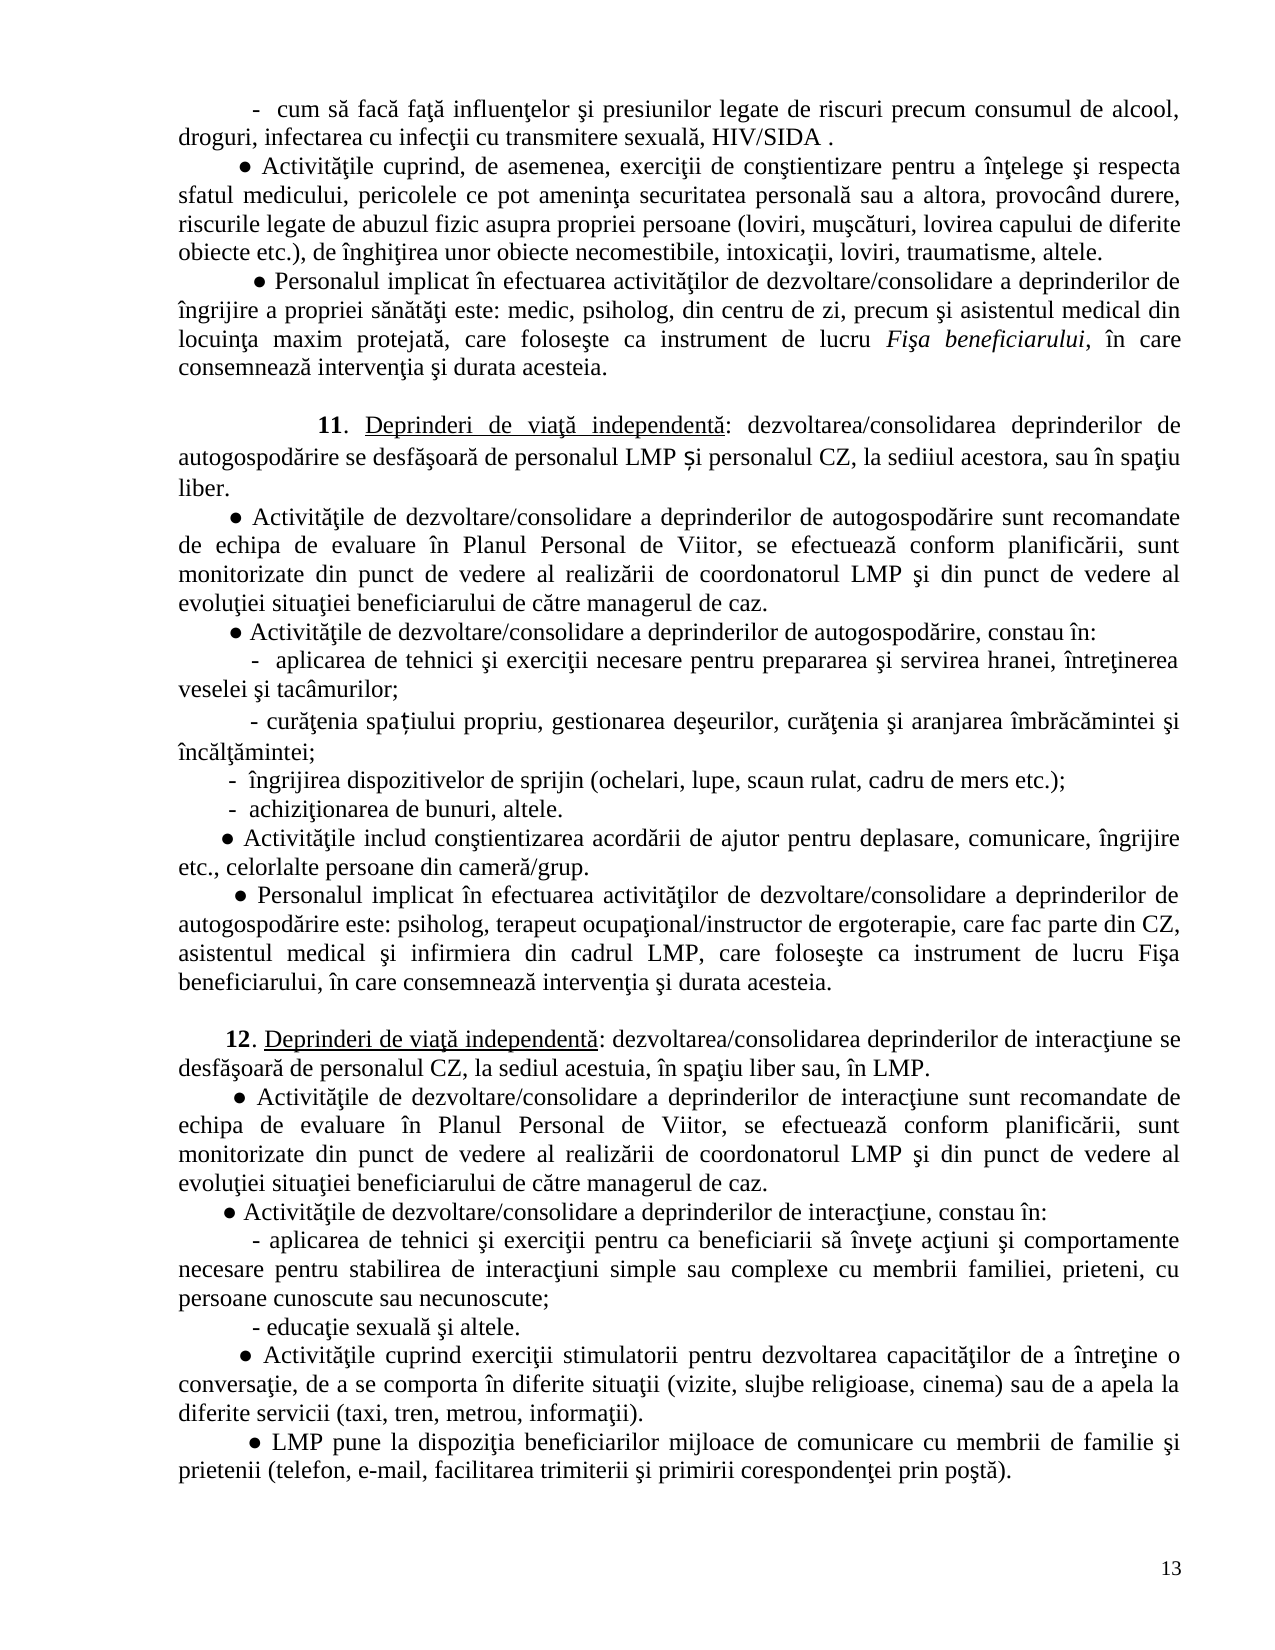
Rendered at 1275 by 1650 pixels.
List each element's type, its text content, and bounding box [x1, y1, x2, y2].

text ● Activităţile de dezvoltare/consolidare a deprinderilor de interacţiune, constau în: [178, 1197, 1181, 1226]
text - achiziţionarea de bunuri, altele. [178, 794, 1181, 823]
text ● Activităţile de dezvoltare/consolidare a deprinderilor de autogospodărire, constau în: [178, 617, 1181, 645]
text ● Activităţile de dezvoltare/consolidare a deprinderilor de autogospodărire sunt recomandate de echipa de evaluare în Planul Personal de Viitor, se efectuează conform planificării, sunt monitorizate din punct de vedere al realizării de coordonatorul LMP şi din punct de vedere al evoluţiei situaţiei beneficiarului de către managerul de caz. [178, 502, 1181, 617]
text - curăţenia spațiului propriu, gestionarea deşeurilor, curăţenia şi aranjarea îmbrăcămintei şi încălţămintei; [178, 703, 1181, 766]
text - aplicarea de tehnici şi exerciţii pentru ca beneficiarii să înveţe acţiuni şi comportamente necesare pentru stabilirea de interacţiuni simple sau complexe cu membrii familiei, prieteni, cu persoane cunoscute sau necunoscute; [178, 1226, 1181, 1312]
text ● Activităţile cuprind, de asemenea, exerciţii de conştientizare pentru a înţelege şi respecta sfatul medicului, pericolele ce pot ameninţa securitatea personală sau a altora, provocând durere, riscurile legate de abuzul fizic asupra propriei persoane (loviri, muşcături, lovirea capului de diferite obiecte etc.), de înghiţirea unor obiecte necomestibile, intoxicaţii, loviri, traumatisme, altele. [178, 151, 1181, 266]
text ● Activităţile includ conştientizarea acordării de ajutor pentru deplasare, comunicare, îngrijire etc., celorlalte persoane din cameră/grup. [178, 823, 1181, 881]
text - aplicarea de tehnici şi exerciţii necesare pentru prepararea şi servirea hranei, întreţinerea veselei şi tacâmurilor; [178, 645, 1181, 703]
text - educaţie sexuală şi altele. [178, 1312, 1181, 1341]
text ● Activităţile de dezvoltare/consolidare a deprinderilor de interacţiune sunt recomandate de echipa de evaluare în Planul Personal de Viitor, se efectuează conform planificării, sunt monitorizate din punct de vedere al realizării de coordonatorul LMP şi din punct de vedere al evoluţiei situaţiei beneficiarului de către managerul de caz. [178, 1082, 1181, 1197]
text ● Personalul implicat în efectuarea activităţilor de dezvoltare/consolidare a deprinderilor de îngrijire a propriei sănătăţi este: medic, psiholog, din centru de zi, precum şi asistentul medical din locuinţa maxim protejată, care foloseşte ca instrument de lucru Fişa beneficiarului, în care consemnează intervenţia şi durata acesteia. [178, 266, 1181, 381]
text - îngrijirea dispozitivelor de sprijin (ochelari, lupe, scaun rulat, cadru de mers etc.); [178, 766, 1181, 794]
text ● Activităţile cuprind exerciţii stimulatorii pentru dezvoltarea capacităţilor de a întreţine o conversaţie, de a se comporta în diferite situaţii (vizite, slujbe religioase, cinema) sau de a apela la diferite servicii (taxi, tren, metrou, informaţii). [178, 1341, 1181, 1427]
text 11. Deprinderi de viaţă independentă: dezvoltarea/consolidarea deprinderilor de autogospodărire se desfăşoară de personalul LMP și personalul CZ, la sediiul acestora, sau în spaţiu liber. [178, 410, 1181, 502]
text - cum să facă faţă influenţelor şi presiunilor legate de riscuri precum consumul de alcool, droguri, infectarea cu infecţii cu transmitere sexuală, HIV/SIDA . [178, 94, 1181, 151]
text ● LMP pune la dispoziţia beneficiarilor mijloace de comunicare cu membrii de familie şi prietenii (telefon, e-mail, facilitarea trimiterii şi primirii corespondenţei prin poştă). [178, 1427, 1181, 1484]
text ● Personalul implicat în efectuarea activităţilor de dezvoltare/consolidare a deprinderilor de autogospodărire este: psiholog, terapeut ocupaţional/instructor de ergoterapie, care fac parte din CZ, asistentul medical şi infirmiera din cadrul LMP, care foloseşte ca instrument de lucru Fişa beneficiarului, în care consemnează intervenţia şi durata acesteia. [178, 881, 1181, 996]
text 12. Deprinderi de viaţă independentă: dezvoltarea/consolidarea deprinderilor de interacţiune se desfăşoară de personalul CZ, la sediul acestuia, în spaţiu liber sau, în LMP. [178, 1024, 1181, 1082]
